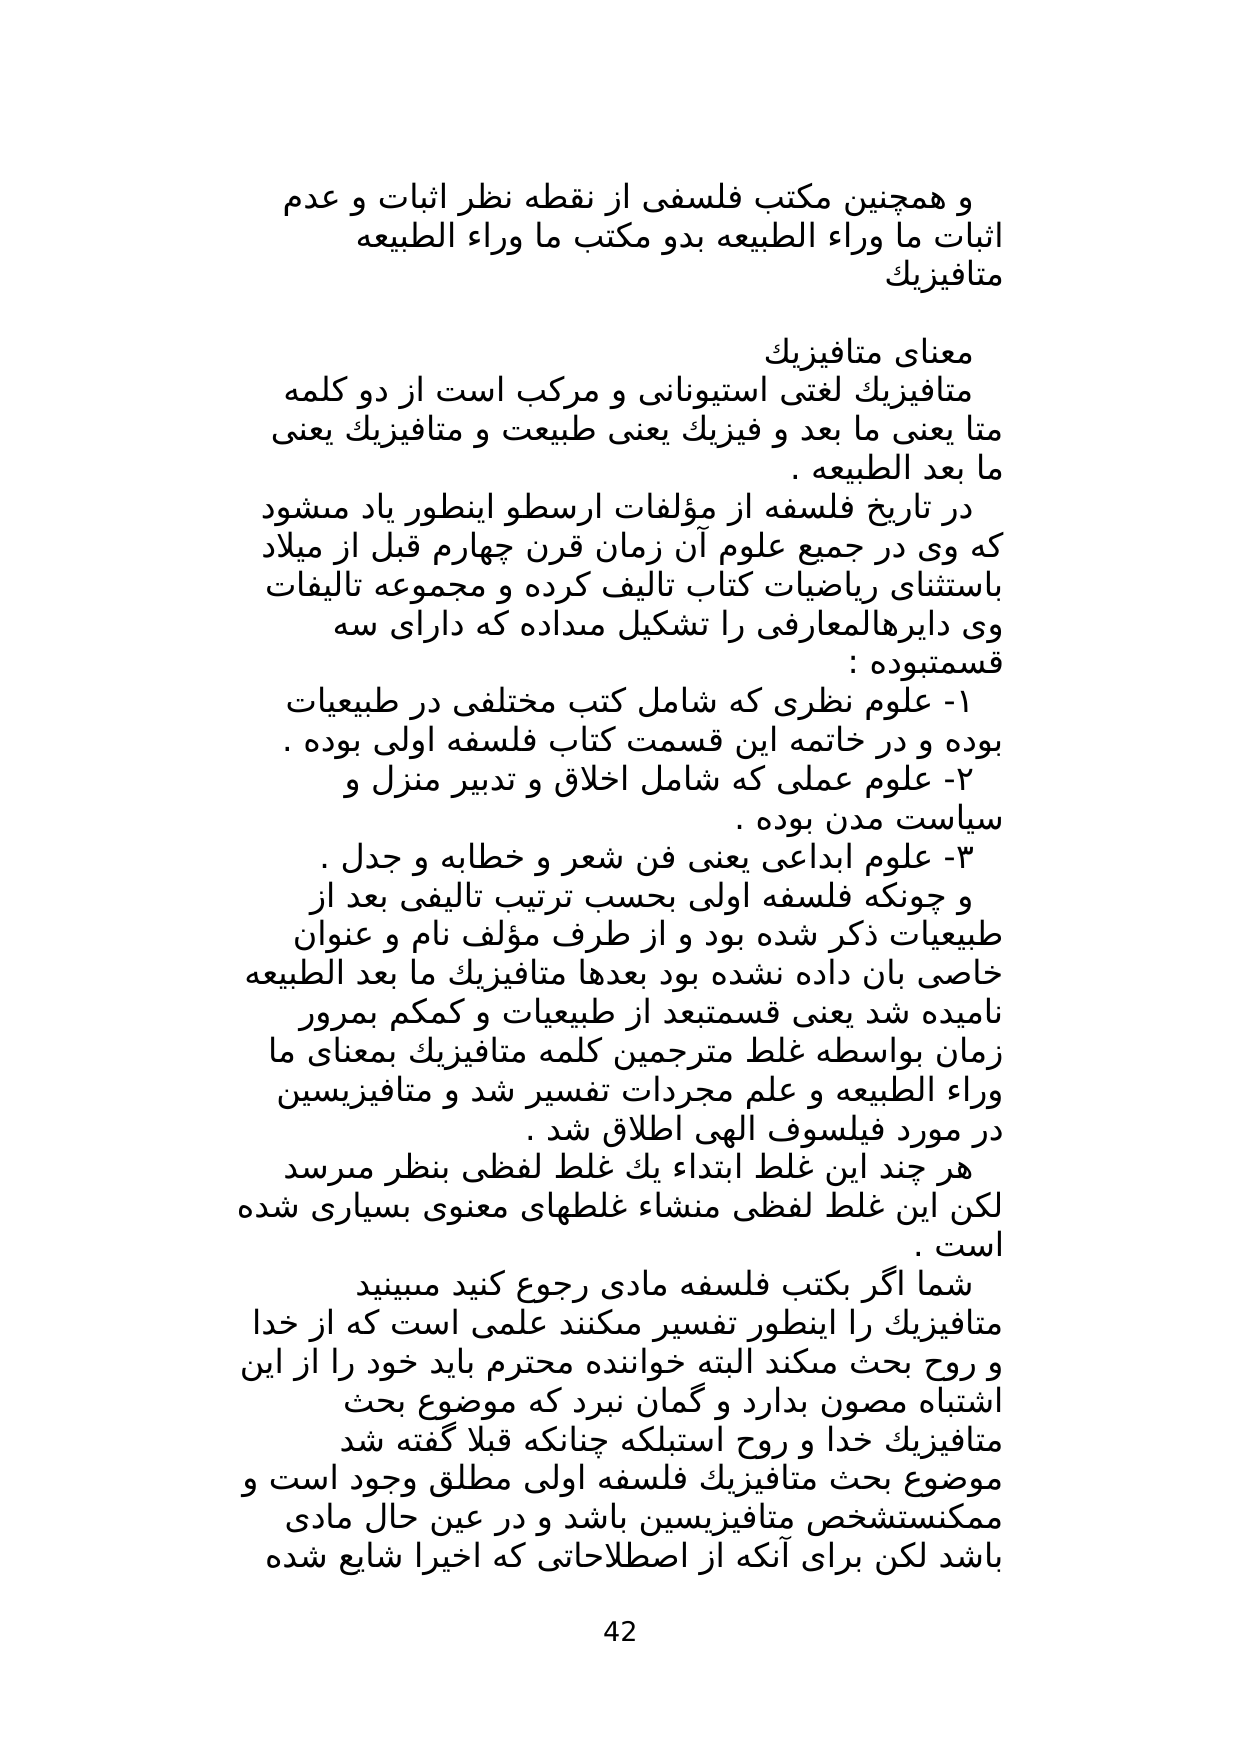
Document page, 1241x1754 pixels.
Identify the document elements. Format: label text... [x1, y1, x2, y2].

text ١- علوم نظرى كه شامل كتب مختلفى در طبيعيات بوده و در خاتمه اين قسمت كتاب فلسفه اولى بوده . [236, 682, 1004, 759]
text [236, 1264, 1004, 1575]
text در تاريخ فلسفه از مؤلفات ارسطو اينطور ياد مى‏شود كه وى در جميع علوم آن زمان قرن چهارم قبل از ميلاد باستثناى رياضيات كتاب تاليف كرده و مجموعه تاليفات وى دايره‏المعارفى را تشكيل مى‏داده كه داراى سه قسمت‏بوده : [236, 487, 1004, 682]
text و چونكه فلسفه اولى بحسب ترتيب تاليفى بعد از طبيعيات ذكر شده بود و از طرف مؤلف نام و عنوان خاصى بان داده نشده بود بعدها متافيزيك ما بعد الطبيعه ناميده شد يعنى قسمت‏بعد از طبيعيات و كم‏كم بمرور زمان بواسطه غلط مترجمين كلمه متافيزيك بمعناى ما وراء الطبيعه و علم مجردات تفسير شد و متافيزيسين در مورد فيلسوف الهى اطلاق شد . [236, 876, 1004, 1148]
text ٢- علوم عملى كه شامل اخلاق و تدبير منزل و سياست مدن بوده . [236, 759, 1004, 837]
text و همچنين مكتب فلسفى از نقطه نظر اثبات و عدم اثبات ما وراء الطبيعه بدو مكتب ما وراء الطبيعه متافيزيك [236, 177, 1004, 294]
text معناى متافيزيك [236, 332, 1004, 371]
text ٣- علوم ابداعى يعنى فن شعر و خطابه و جدل . [236, 837, 1004, 876]
text متافيزيك لغتى است‏يونانى و مركب است از دو كلمه متا يعنى ما بعد و فيزيك يعنى طبيعت و متافيزيك يعنى ما بعد الطبيعه . [236, 371, 1004, 487]
text هر چند اين غلط ابتداء يك غلط لفظى بنظر مى‏رسد لكن اين غلط لفظى منشاء غلطهاى معنوى بسيارى شده است . [236, 1148, 1004, 1264]
